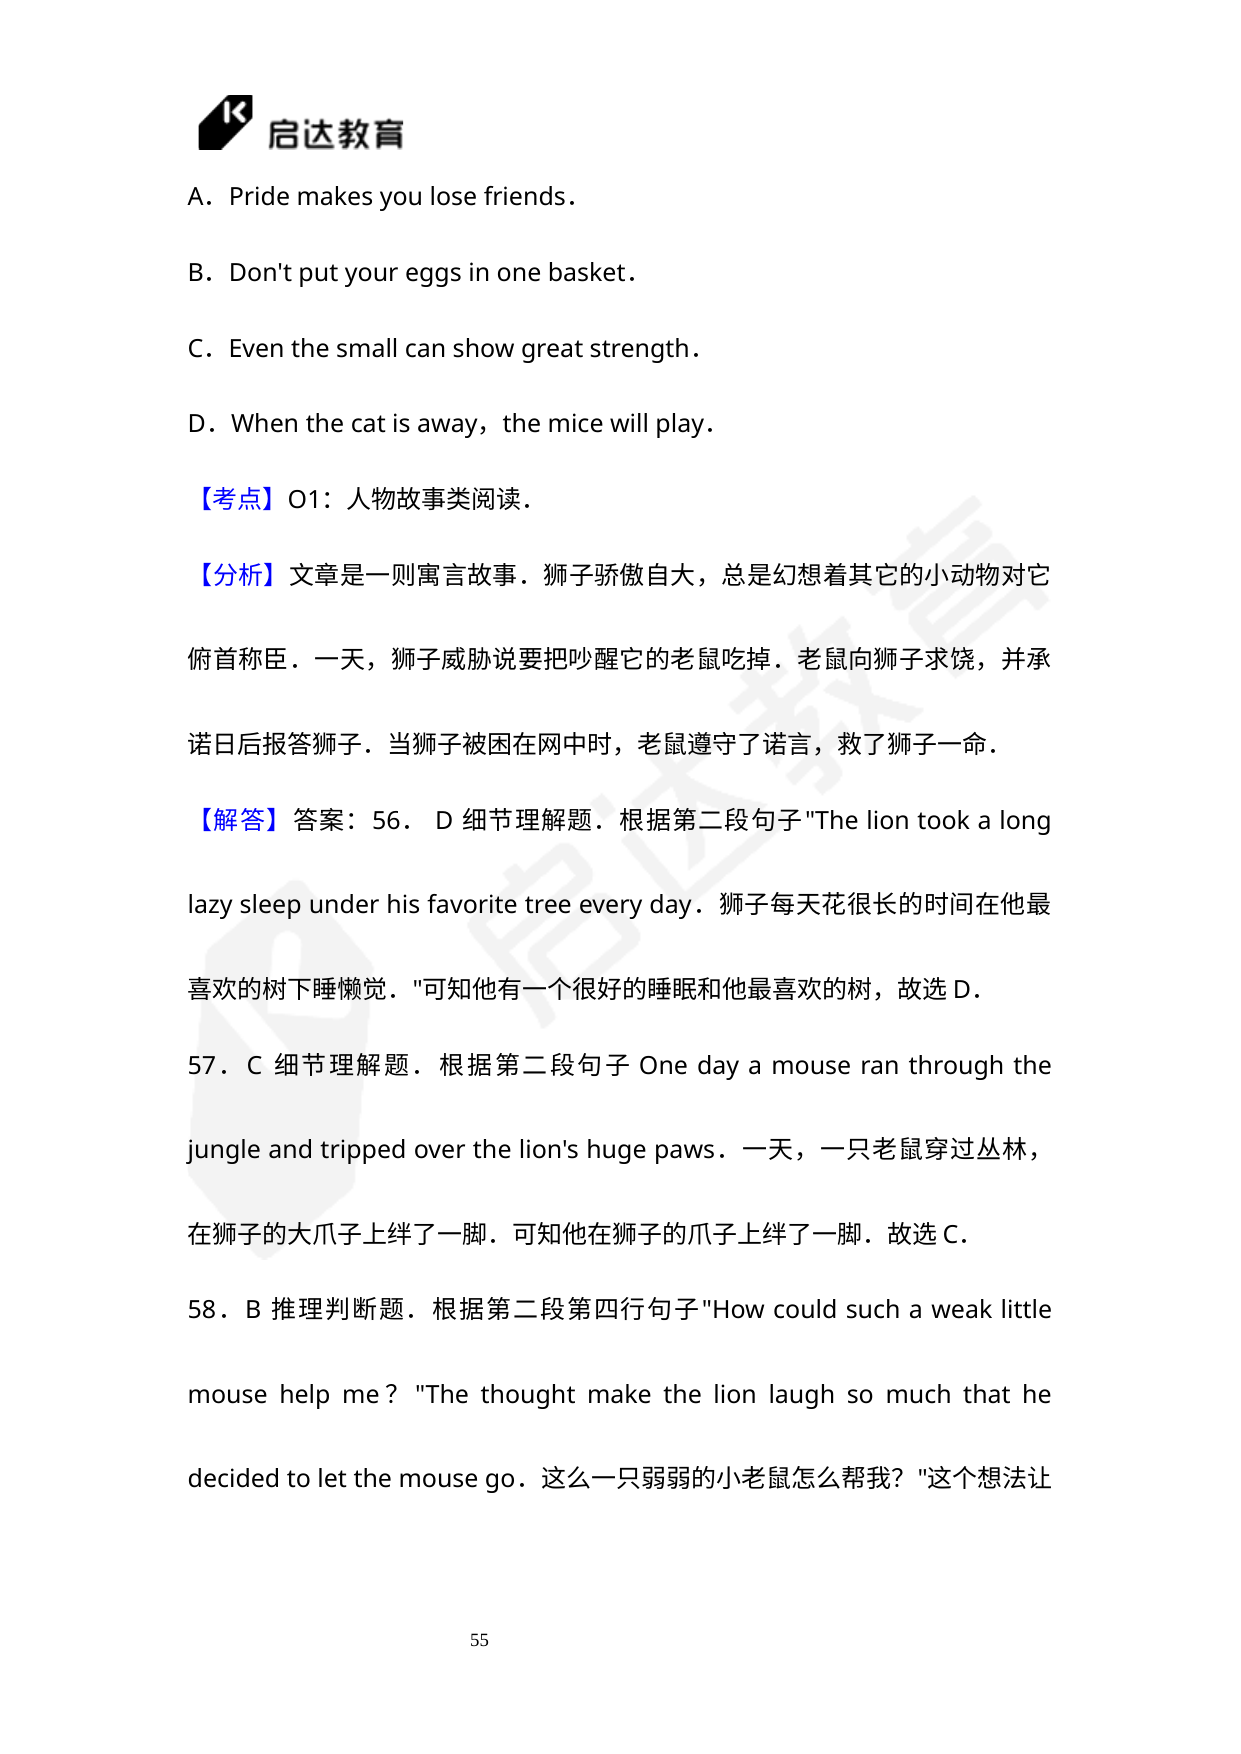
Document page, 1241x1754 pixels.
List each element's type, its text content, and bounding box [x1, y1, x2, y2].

text 【解答】答案：56． D 细节理解题．根据第二段句子"The lion took a long lazy sleep under his favorite tree every day．狮子每天花很长的时间在他最喜欢的树下睡懒觉．"可知他有一个很好的睡眠和他最喜欢的树，故选D． [187, 786, 1053, 1020]
text 57．C 细节理解题．根据第二段句子One day a mouse ran through the jungle and tripped over the lion's huge paws．一天，一只老鼠穿过丛林，在狮子的大爪子上绊了一脚．可知他在狮子的爪子上绊了一脚．故选C． [187, 1031, 1053, 1265]
text A．Pride makes you lose friends． [187, 162, 1053, 227]
picture [198, 95, 404, 150]
text 【考点】O1：人物故事类阅读．菁优网版权所有 [187, 465, 1053, 530]
text C．Even the small can show great strength． [187, 314, 1053, 379]
text 【分析】文章是一则寓言故事．狮子骄傲自大，总是幻想着其它的小动物对它俯首称臣．一天，狮子威胁说要把吵醒它的老鼠吃掉．老鼠向狮子求饶，并承诺日后报答狮子．当狮子被困在网中时，老鼠遵守了诺言，救了狮子一命． [187, 541, 1053, 775]
text D．When the cat is away，the mice will play． [187, 389, 1053, 454]
text B．Don't put your eggs in one basket． [187, 238, 1053, 303]
